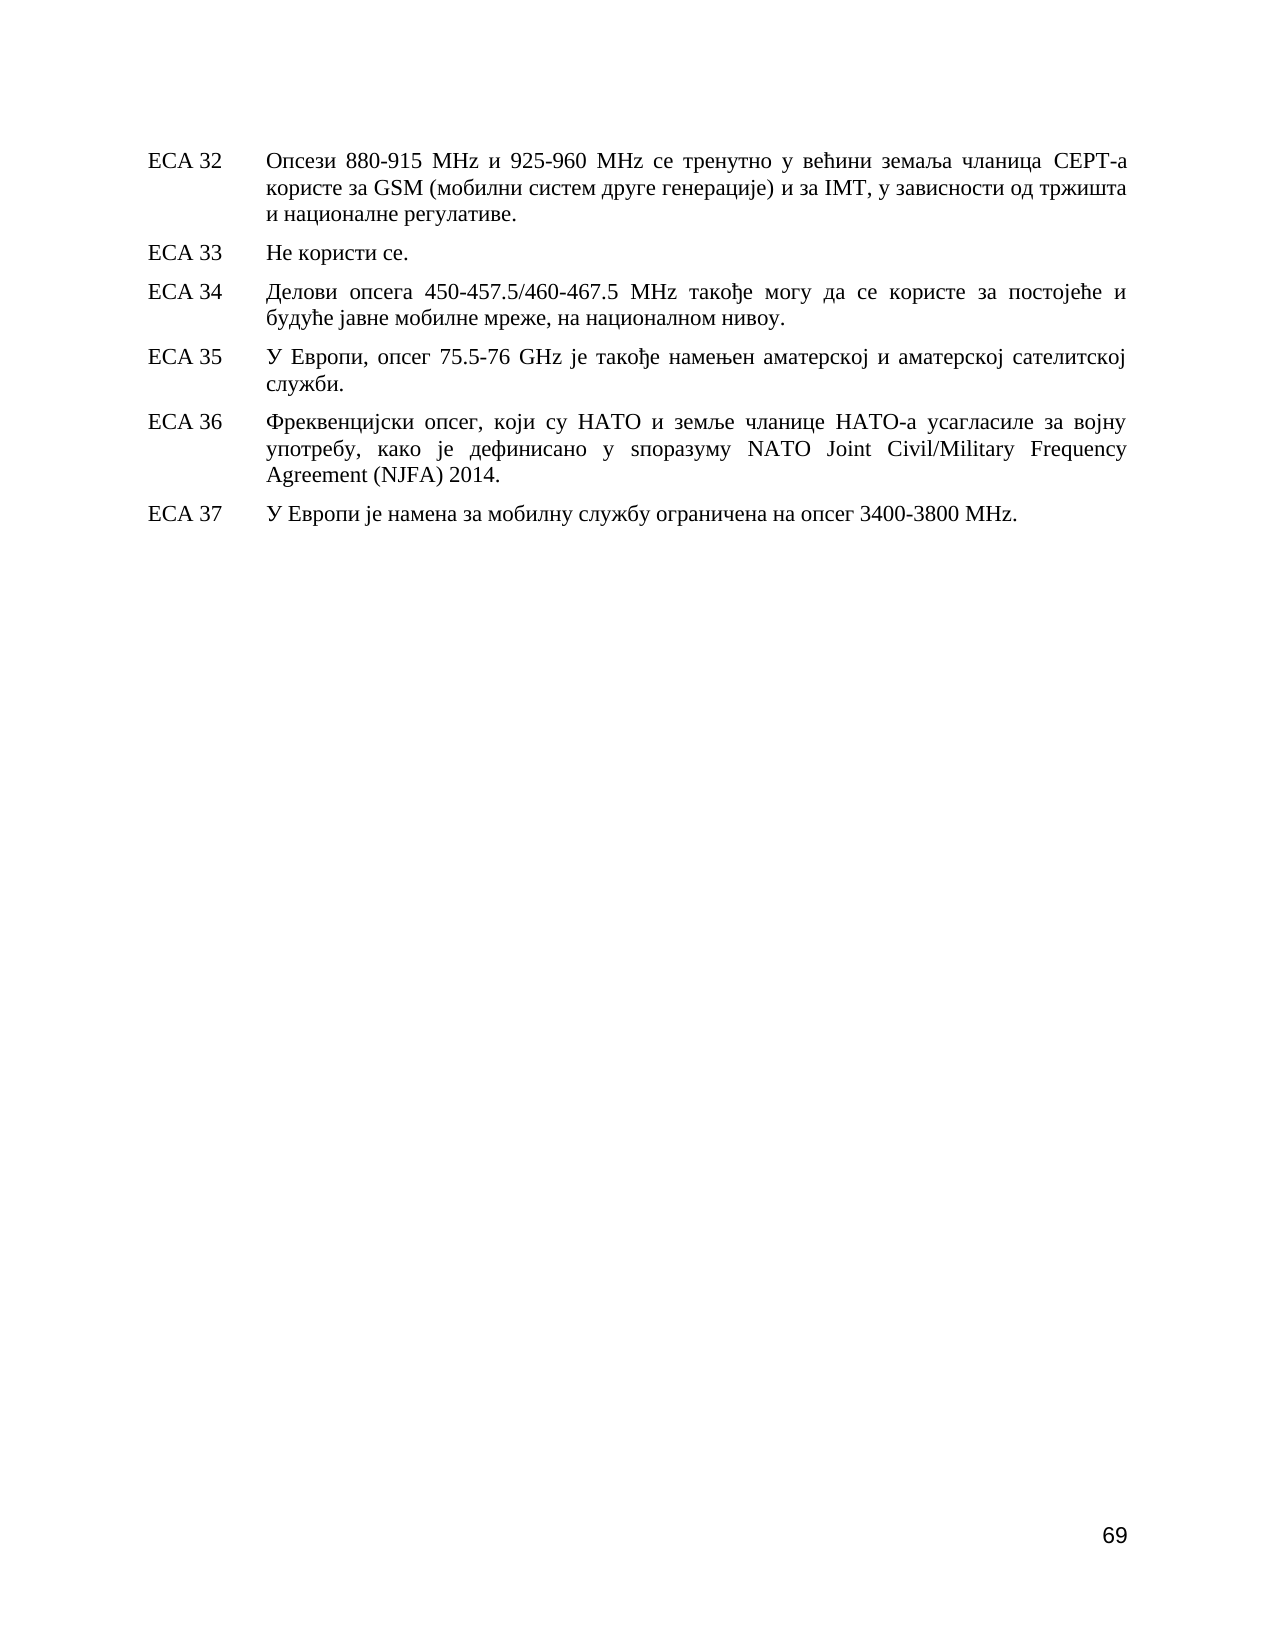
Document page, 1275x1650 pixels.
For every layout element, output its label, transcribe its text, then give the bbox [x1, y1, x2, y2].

list ECA 32 Опсези 880-915 MHz и 925-960 MHz се тренутно у већини земаља чланица CEPT-a користе за GSM (мобилни систем друге генерације) и за IMT, у зависности од тржишта и националне регулативе. [148, 148, 1127, 227]
list ECA 36 Фреквенцијски опсег, који су НАТО и земље чланице НАТО-а усагласиле за војну употребу, како је дефинисано у sпоразуму NATO Joint Civil/Military Frequency Agreement (NJFA) 2014. [148, 408, 1127, 487]
list ECA 34 Делови опсега 450-457.5/460-467.5 MHz такође могу да се користе за постојеће и будуће јавне мобилне мреже, на националном нивоу. [148, 278, 1127, 331]
list ECA 37 У Европи је намена за мобилну службу ограничена на опсег 3400-3800 MHz. [148, 500, 1127, 526]
list ECA 33 Не користи се. [148, 239, 1127, 266]
list ECA 35 У Европи, опсег 75.5-76 GHz је такође намењен аматерској и аматерској сателитској служби. [148, 343, 1127, 396]
